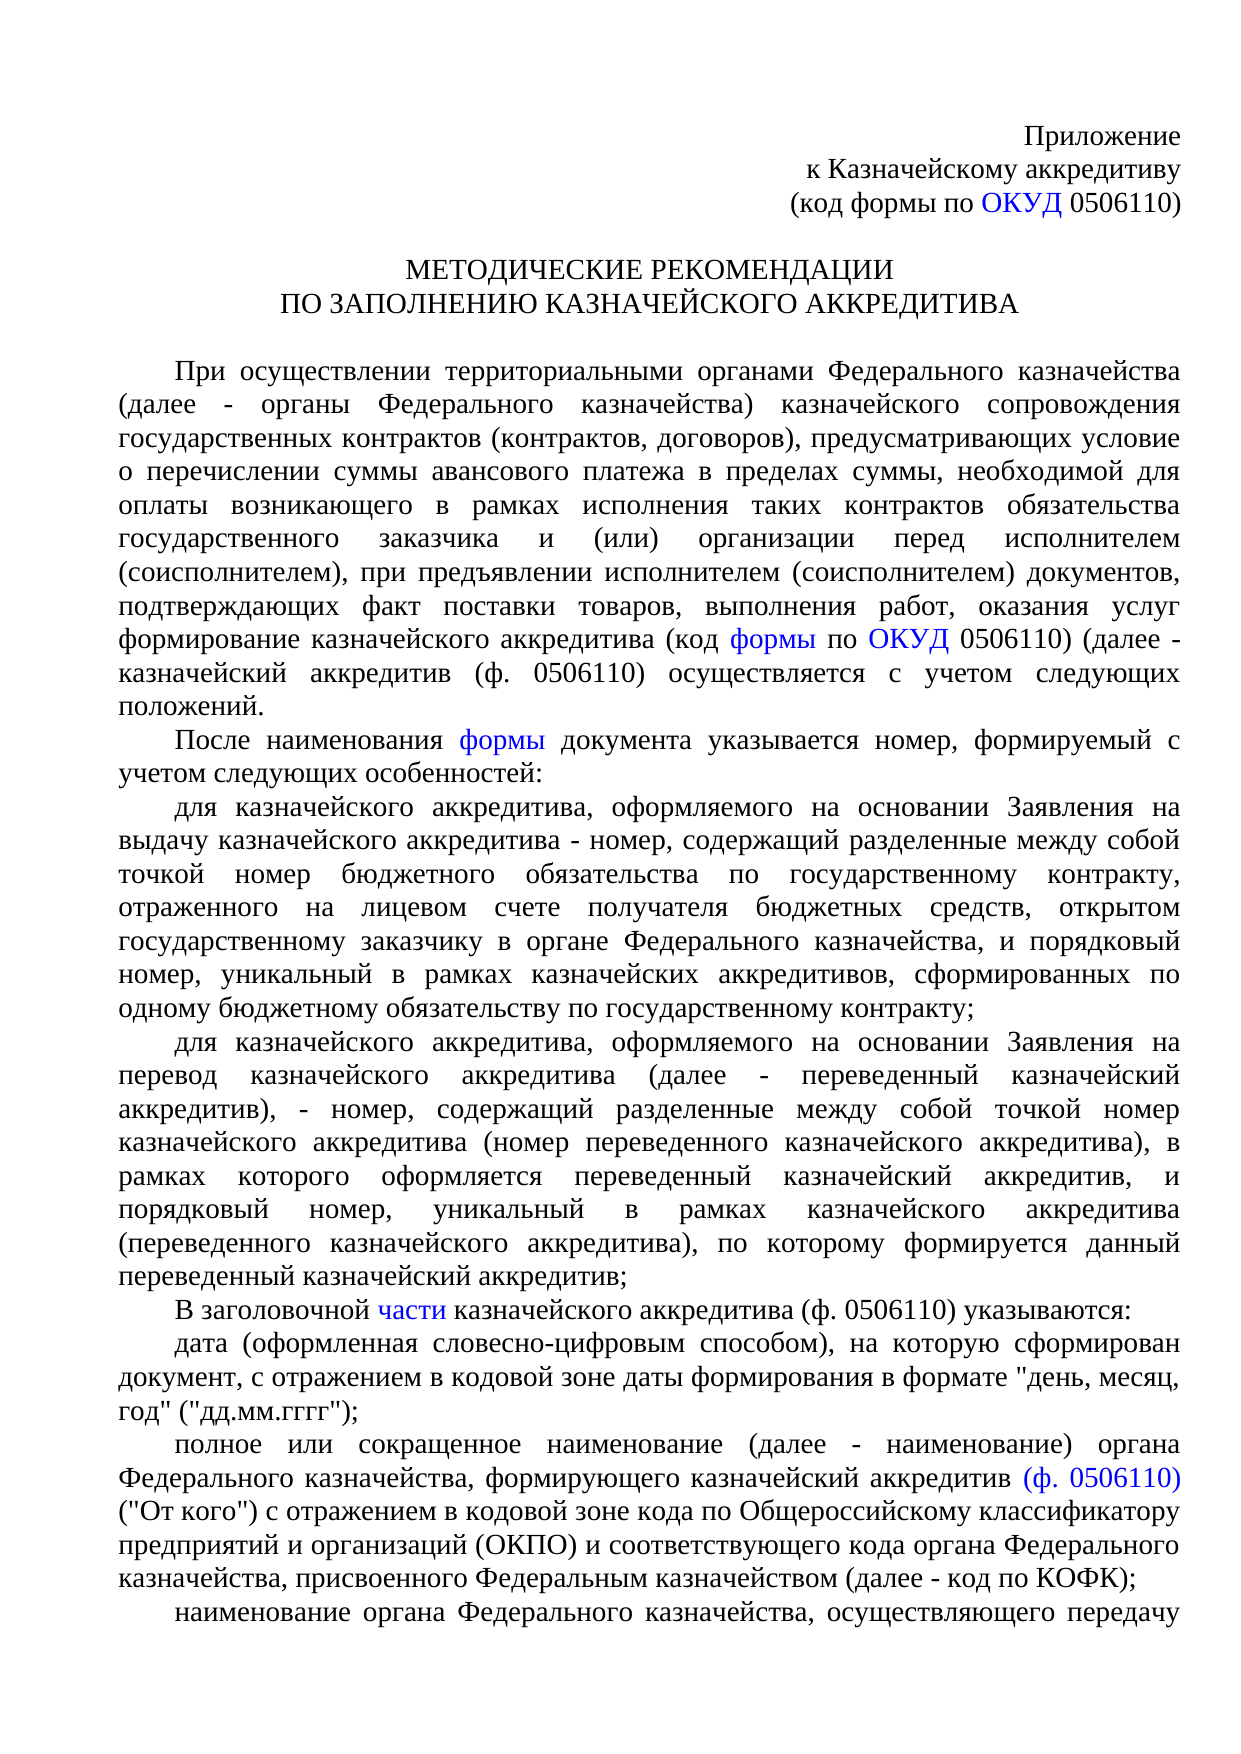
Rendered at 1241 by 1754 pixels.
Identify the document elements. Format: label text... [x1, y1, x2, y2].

text для казначейского аккредитива, оформляемого на основании Заявления на перевод казначейского аккредитива (далее - переведенный казначейский аккредитив), - номер, содержащий разделенные между собой точкой номер казначейского аккредитива (номер переведенного казначейского аккредитива), в рамках которого оформляется переведенный казначейский аккредитив, и порядковый номер, уникальный в рамках казначейского аккредитива (переведенного казначейского аккредитива), по которому формируется данный переведенный казначейский аккредитив; [118, 1024, 1181, 1292]
text для казначейского аккредитива, оформляемого на основании Заявления на выдачу казначейского аккредитива - номер, содержащий разделенные между собой точкой номер бюджетного обязательства по государственному контракту, отраженного на лицевом счете получателя бюджетных средств, открытом государственному заказчику в органе Федерального казначейства, и порядковый номер, уникальный в рамках казначейских аккредитивов, сформированных по одному бюджетному обязательству по государственному контракту; [118, 789, 1181, 1024]
text В заголовочной части казначейского аккредитива (ф. 0506110) указываются: [118, 1292, 1181, 1326]
text дата (оформленная словесно-цифровым способом), на которую сформирован документ, с отражением в кодовой зоне даты формирования в формате "день, месяц, год" ("дд.мм.гггг"); [118, 1326, 1181, 1426]
text полное или сокращенное наименование (далее - наименование) органа Федерального казначейства, формирующего казначейский аккредитив (ф. 0506110) ("От кого") с отражением в кодовой зоне кода по Общероссийскому классификатору предприятий и организаций (ОКПО) и соответствующего кода органа Федерального казначейства, присвоенного Федеральным казначейством (далее - код по КОФК); [118, 1426, 1181, 1594]
text При осуществлении территориальными органами Федерального казначейства (далее - органы Федерального казначейства) казначейского сопровождения государственных контрактов (контрактов, договоров), предусматривающих условие о перечислении суммы авансового платежа в пределах суммы, необходимой для оплаты возникающего в рамках исполнения таких контрактов обязательства государственного заказчика и (или) организации перед исполнителем (соисполнителем), при предъявлении исполнителем (соисполнителем) документов, подтверждающих факт поставки товаров, выполнения работ, оказания услуг формирование казначейского аккредитива (код формы по ОКУД 0506110) (далее - казначейский аккредитив (ф. 0506110) осуществляется с учетом следующих положений. [118, 353, 1181, 722]
text МЕТОДИЧЕСКИЕ РЕКОМЕНДАЦИИ [118, 252, 1181, 286]
text Приложение [118, 118, 1181, 152]
text к Казначейскому аккредитиву [118, 152, 1181, 185]
text (код формы по ОКУД 0506110) [118, 185, 1181, 219]
text ПО ЗАПОЛНЕНИЮ КАЗНАЧЕЙСКОГО АККРЕДИТИВА [118, 286, 1181, 319]
text После наименования формы документа указывается номер, формируемый с учетом следующих особенностей: [118, 722, 1181, 789]
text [118, 1594, 1181, 1627]
